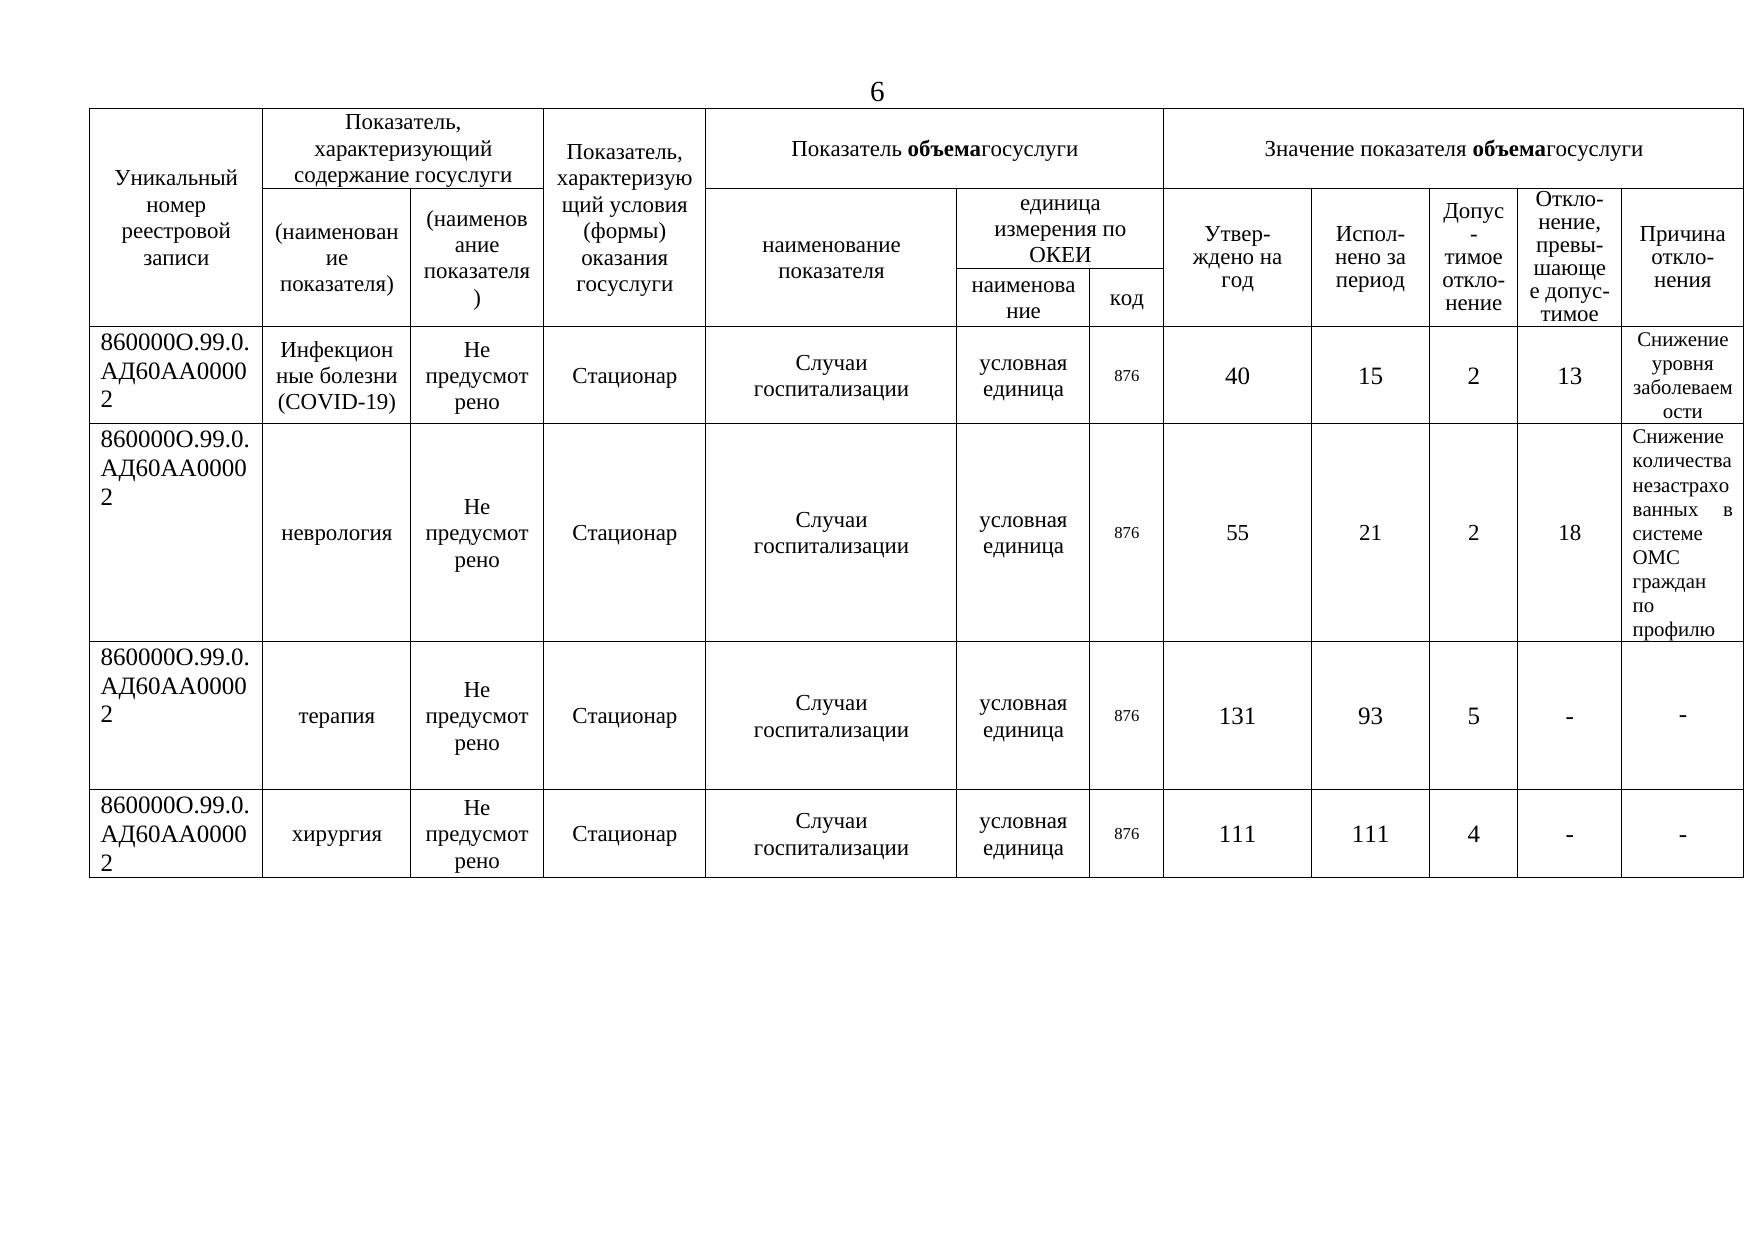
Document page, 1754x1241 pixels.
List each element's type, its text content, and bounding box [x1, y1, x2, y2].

table_cell 876 [1090, 790, 1163, 877]
table_cell Не предусмотрено [411, 642, 543, 789]
table_cell единица измерения по ОКЕИ [957, 189, 1163, 268]
table_cell 876 [1090, 642, 1163, 789]
table_cell 18 [1518, 424, 1621, 641]
table_cell наименование [957, 269, 1089, 326]
table_cell (наименование показателя) [263, 189, 410, 326]
table_cell условная единица [957, 642, 1089, 789]
table_cell Случаи госпитализации [706, 424, 956, 641]
table_cell Случаи госпитализации [706, 642, 956, 789]
table_cell условная единица [957, 327, 1089, 423]
table_header Показатель, характеризующий содержание госуслуги [263, 109, 543, 187]
table_cell Стационар [544, 642, 705, 789]
table_cell 860000О.99.0. АД60АА00002 [90, 790, 262, 877]
table_cell 13 [1518, 327, 1621, 423]
table_cell Причина откло-нения [1622, 189, 1743, 326]
table_cell Случаи госпитализации [706, 790, 956, 877]
table_cell Утвер-ждено на год [1164, 189, 1311, 326]
table_header Показатель объемагосуслуги [706, 109, 1163, 187]
table_cell наименование показателя [706, 189, 956, 326]
table_cell Откло-нение, превы-шающее допус-тимое [1518, 189, 1621, 326]
table_cell Допус-тимое откло-нение [1430, 189, 1517, 326]
table_cell 21 [1312, 424, 1429, 641]
table_header Уникальный номер реестровой записи [90, 109, 262, 326]
table_cell 111 [1312, 790, 1429, 877]
table_cell 860000О.99.0. АД60АА00002 [90, 424, 262, 641]
table_cell Не предусмотрено [411, 424, 543, 641]
table_cell неврология [263, 424, 410, 641]
table_cell 860000О.99.0.АД60АА00002 [90, 327, 262, 423]
table_cell Случаи госпитализации [706, 327, 956, 423]
table_cell код [1090, 269, 1163, 326]
table_cell 55 [1164, 424, 1311, 641]
table_cell Стационар [544, 790, 705, 877]
table_cell 876 [1090, 327, 1163, 423]
table_cell Стационар [544, 424, 705, 641]
table_cell Снижение количества незастрахованных в системе ОМС граждан по профилю [1622, 424, 1743, 641]
table_cell - [1518, 790, 1621, 877]
table_cell условная единица [957, 424, 1089, 641]
table_cell хирургия [263, 790, 410, 877]
table_cell - [1622, 642, 1743, 789]
table_cell условная единица [957, 790, 1089, 877]
table_cell Испол-нено за период [1312, 189, 1429, 326]
table_cell 131 [1164, 642, 1311, 789]
table_cell 15 [1312, 327, 1429, 423]
table_cell - [1622, 790, 1743, 877]
table_cell терапия [263, 642, 410, 789]
table_cell 111 [1164, 790, 1311, 877]
table_cell 2 [1430, 327, 1517, 423]
table_cell Снижение уровня заболеваемости [1622, 327, 1743, 423]
table_header Показатель, характеризующий условия (формы) оказания госуслуги [544, 109, 705, 326]
table_cell (наименование показателя) [411, 189, 543, 326]
table_cell 876 [1090, 424, 1163, 641]
table_cell 40 [1164, 327, 1311, 423]
table_cell Инфекционные болезни (COVID-19) [263, 327, 410, 423]
table_cell 5 [1430, 642, 1517, 789]
table_cell Стационар [544, 327, 705, 423]
table_cell 860000О.99.0. АД60АА00002 [90, 642, 262, 789]
table_cell 2 [1430, 424, 1517, 641]
table_cell - [1518, 642, 1621, 789]
table_cell 93 [1312, 642, 1429, 789]
table_cell 4 [1430, 790, 1517, 877]
table_cell Не предусмотрено [411, 790, 543, 877]
table_cell Не предусмотрено [411, 327, 543, 423]
table_header Значение показателя объемагосуслуги [1164, 109, 1743, 187]
